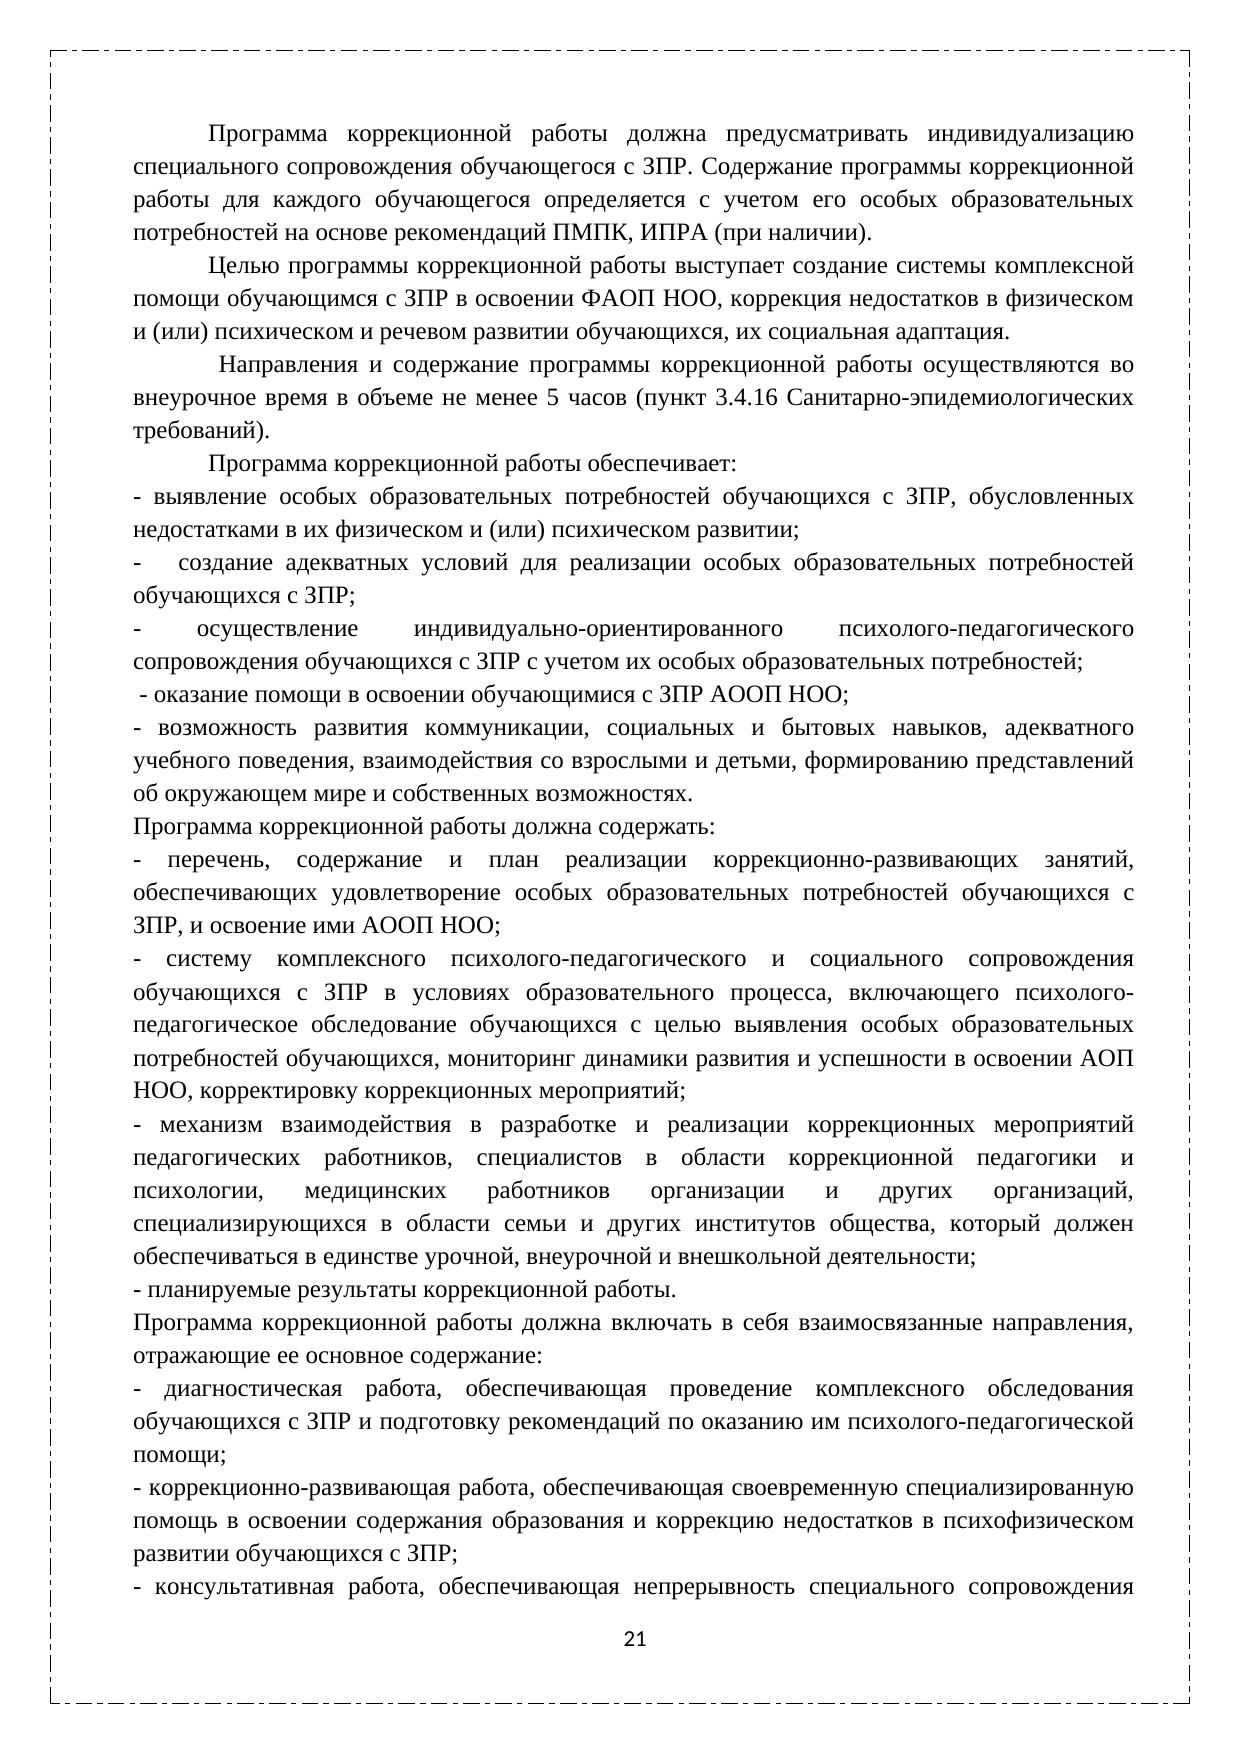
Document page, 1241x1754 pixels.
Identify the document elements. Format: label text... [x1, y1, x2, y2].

text - оказание помощи в освоении обучающимися с ЗПР АООП НОО; [133, 679, 1135, 708]
text Программа коррекционной работы обеспечивает: [133, 448, 1135, 477]
text Направления и содержание программы коррекционной работы осуществляются во внеурочное время в объеме не менее 5 часов (пункт 3.4.16 Санитарно-эпидемиологических требований). [133, 349, 1135, 444]
text - систему комплексного психолого-педагогического и социального сопровождения обучающихся с ЗПР в условиях образовательного процесса, включающего психолого-педагогическое обследование обучающихся с целью выявления особых образовательных потребностей обучающихся, мониторинг динамики развития и успешности в освоении АОП НОО, корректировку коррекционных мероприятий; [133, 943, 1135, 1104]
text - перечень, содержание и план реализации коррекционно-развивающих занятий, обеспечивающих удовлетворение особых образовательных потребностей обучающихся с ЗПР, и освоение ими АООП НОО; [133, 844, 1135, 939]
text Программа коррекционной работы должна предусматривать индивидуализацию специального сопровождения обучающегося с ЗПР. Содержание программы коррекционной работы для каждого обучающегося определяется с учетом его особых образовательных потребностей на основе рекомендаций ПМПК, ИПРА (при наличии). [133, 118, 1135, 246]
text - диагностическая работа, обеспечивающая проведение комплексного обследования обучающихся с ЗПР и подготовку рекомендаций по оказанию им психолого-педагогической помощи; [133, 1373, 1135, 1468]
text - планируемые результаты коррекционной работы. [133, 1274, 1135, 1302]
text Целью программы коррекционной работы выступает создание системы комплексной помощи обучающимся с ЗПР в освоении ФАОП НОО, коррекция недостатков в физическом и (или) психическом и речевом развитии обучающихся, их социальная адаптация. [133, 250, 1135, 345]
text - коррекционно-развивающая работа, обеспечивающая своевременную специализированную помощь в освоении содержания образования и коррекцию недостатков в психофизическом развитии обучающихся с ЗПР; [133, 1472, 1135, 1567]
text - механизм взаимодействия в разработке и реализации коррекционных мероприятий педагогических работников, специалистов в области коррекционной педагогики и психологии, медицинских работников организации и других организаций, специализирующихся в области семьи и других институтов общества, который должен обеспечиваться в единстве урочной, внеурочной и внешкольной деятельности; [133, 1109, 1135, 1269]
text Программа коррекционной работы должна содержать: [133, 811, 1135, 840]
text - осуществление индивидуально-ориентированного психолого-педагогического сопровождения обучающихся с ЗПР с учетом их особых образовательных потребностей; [133, 613, 1135, 675]
text - создание адекватных условий для реализации особых образовательных потребностей обучающихся с ЗПР; [133, 547, 1135, 609]
text Программа коррекционной работы должна включать в себя взаимосвязанные направления, отражающие ее основное содержание: [133, 1307, 1135, 1368]
text - возможность развития коммуникации, социальных и бытовых навыков, адекватного учебного поведения, взаимодействия со взрослыми и детьми, формированию представлений об окружающем мире и собственных возможностях. [133, 712, 1135, 807]
text - выявление особых образовательных потребностей обучающихся с ЗПР, обусловленных недостатками в их физическом и (или) психическом развитии; [133, 481, 1135, 543]
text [133, 1571, 1135, 1600]
